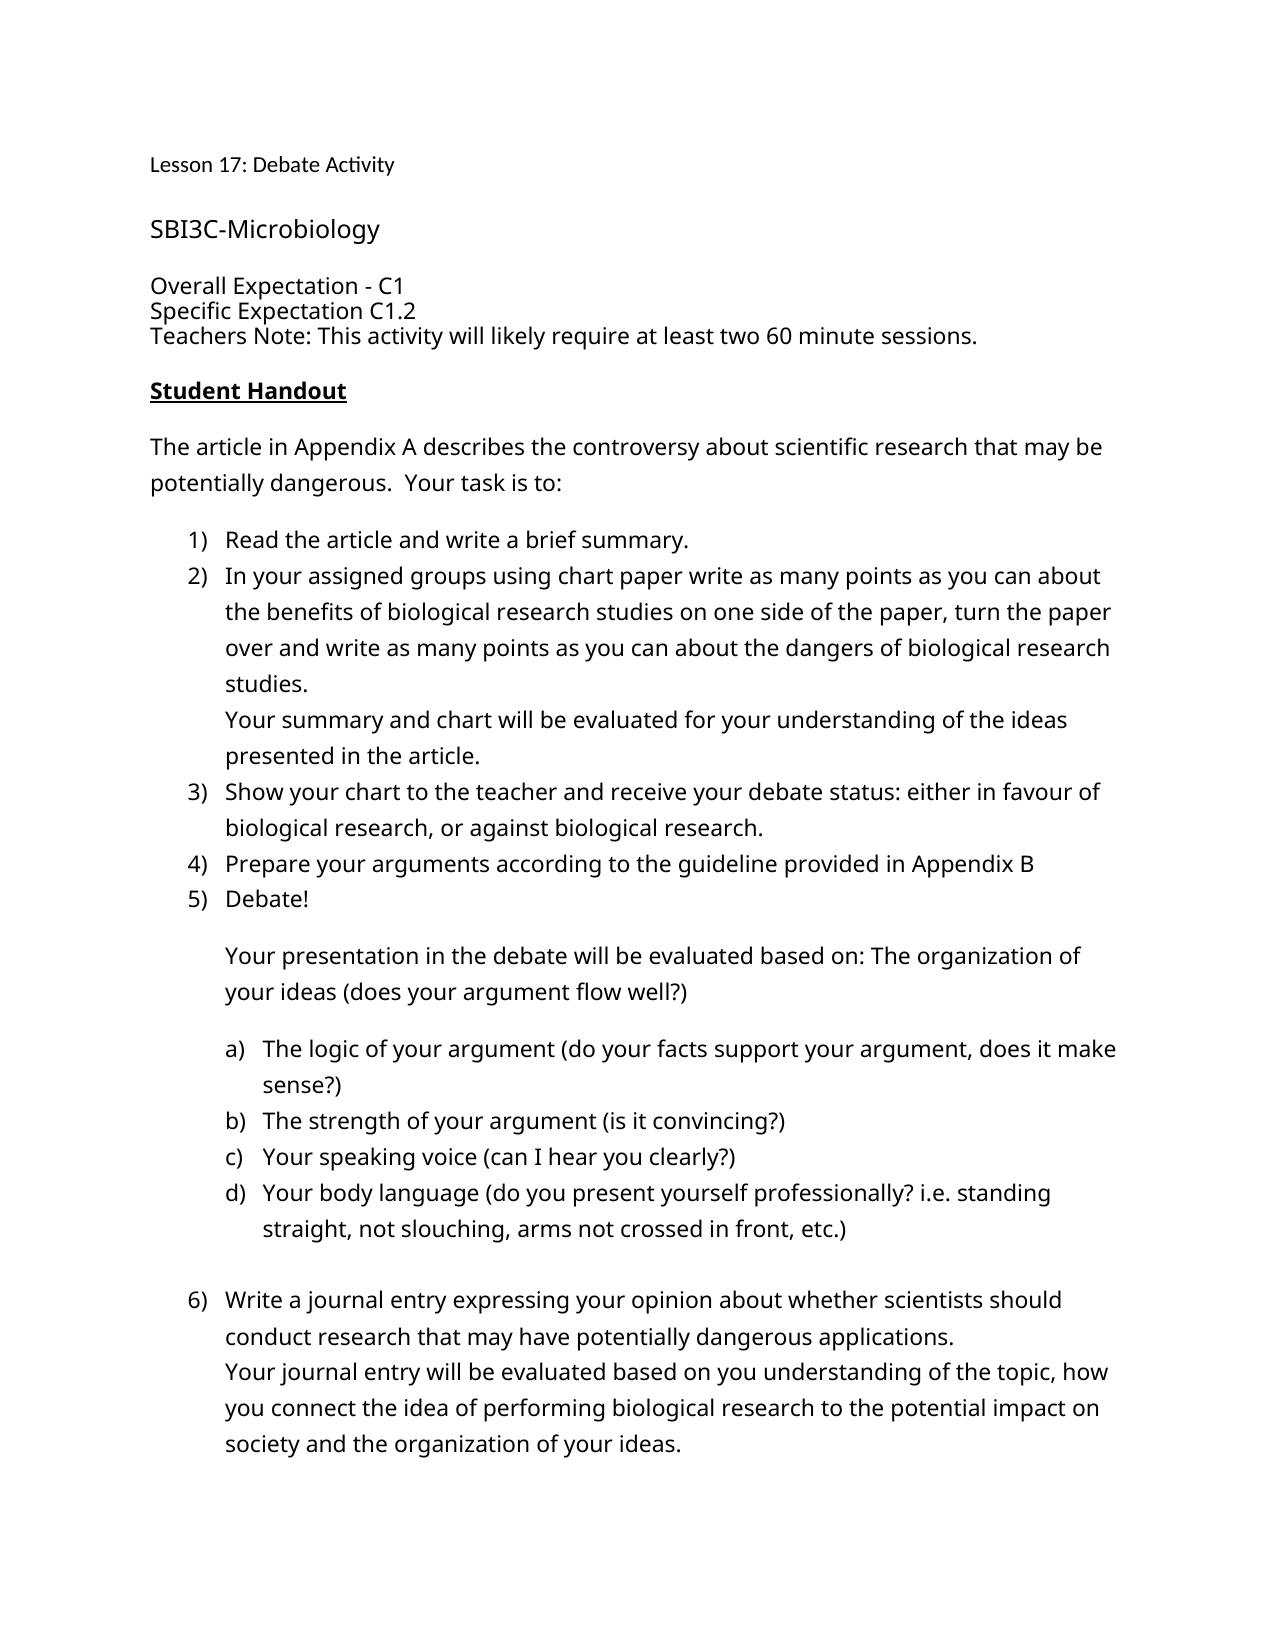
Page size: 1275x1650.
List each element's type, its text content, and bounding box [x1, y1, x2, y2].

text Student Handout [150, 374, 1125, 406]
list In your assigned groups using chart paper write as many points as you can about the benefits of biological research studies on one side of the paper, turn the paper over and write as many points as you can about the dangers of biological research studies. [187, 560, 1125, 699]
list Debate! [187, 883, 1125, 915]
list The strength of your argument (is it convincing?) [225, 1105, 1125, 1136]
list Your body language (do you present yourself professionally? i.e. standing straight, not slouching, arms not crossed in front, etc.) [225, 1177, 1125, 1244]
list The logic of your argument (do your facts support your argument, does it make sense?) [225, 1033, 1125, 1100]
list Prepare your arguments according to the guideline provided in Appendix B [187, 847, 1125, 879]
list Show your chart to the teacher and receive your debate status: either in favour of biological research, or against biological research. [187, 776, 1125, 843]
text Your presentation in the debate will be evaluated based on: The organization of your ideas (does your argument flow well?) [225, 940, 1125, 1007]
list Your speaking voice (can I hear you clearly?) [225, 1141, 1125, 1172]
list Your summary and chart will be evaluated for your understanding of the ideas presented in the article. [225, 704, 1125, 771]
text Specific Expectation C1.2 [150, 299, 1125, 324]
text Lesson 17: Debate Activity [150, 150, 1125, 178]
text Overall Expectation - C1 [150, 274, 1125, 299]
text The article in Appendix A describes the controversy about scientific research that may be potentially dangerous. Your task is to: [150, 431, 1125, 498]
list Your journal entry will be evaluated based on you understanding of the topic, how you connect the idea of performing biological research to the potential impact on society and the organization of your ideas. [225, 1356, 1125, 1459]
list Write a journal entry expressing your opinion about whether scientists should conduct research that may have potentially dangerous applications. [187, 1284, 1125, 1352]
list Read the article and write a brief summary. [187, 524, 1125, 555]
text Teachers Note: This activity will likely require at least two 60 minute sessions. [150, 324, 1125, 349]
text SBI3C-Microbiology [150, 211, 1125, 245]
